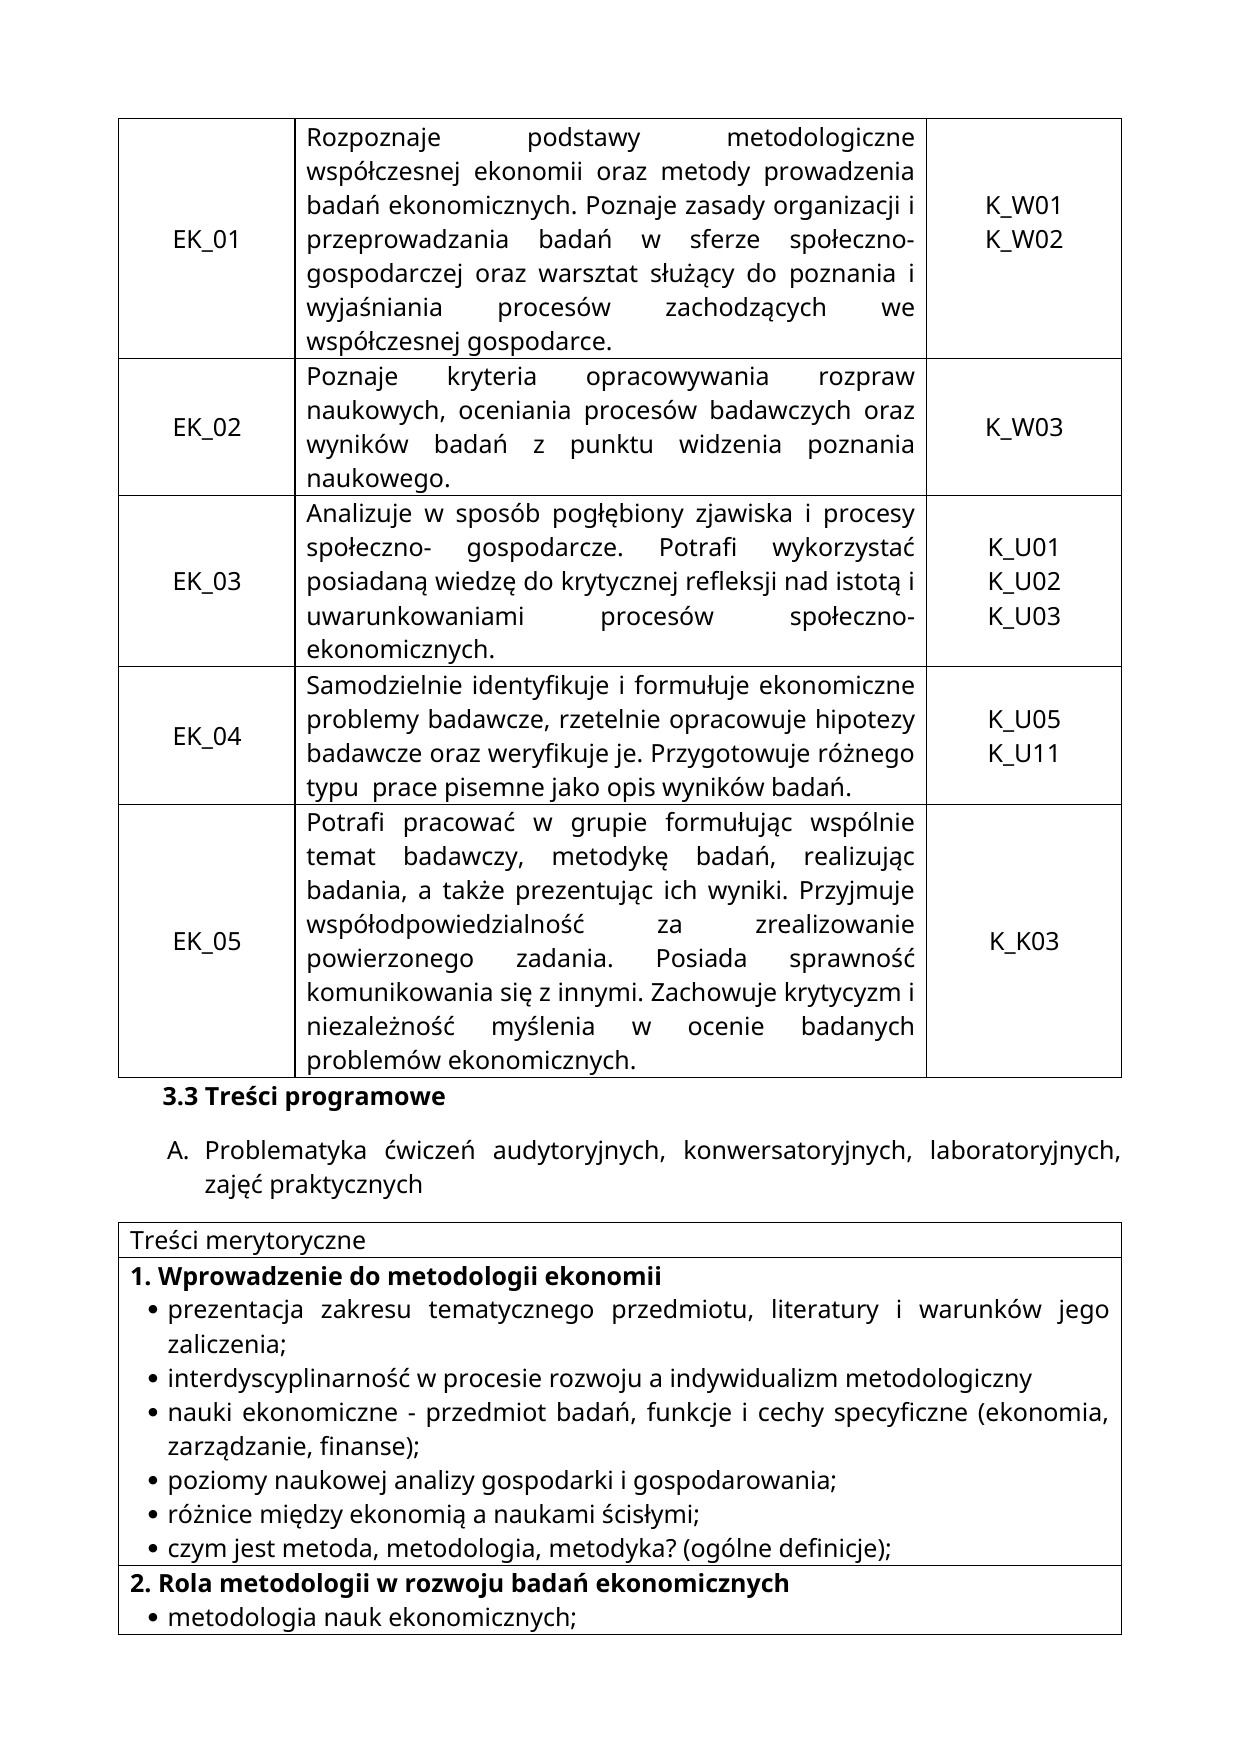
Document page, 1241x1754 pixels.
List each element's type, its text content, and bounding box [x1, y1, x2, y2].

list Problematyka ćwiczeń audytoryjnych, konwersatoryjnych, laboratoryjnych, zajęć praktycznych [167, 1133, 1122, 1201]
table_cell EK_04 [119, 667, 294, 803]
table_cell EK_02 [119, 359, 294, 495]
table_cell Samodzielnie identyfikuje i formułuje ekonomiczne problemy badawcze, rzetelnie opracowuje hipotezy badawcze oraz weryfikuje je. Przygotowuje różnego typu prace pisemne jako opis wyników badań. [296, 667, 926, 803]
table_cell EK_01 [119, 119, 294, 358]
table_cell K_U05 K_U11 [927, 667, 1121, 803]
table_cell EK_05 [119, 805, 294, 1077]
table_cell K_W01 K_W02 [927, 119, 1121, 358]
table_cell Poznaje kryteria opracowywania rozpraw naukowych, oceniania procesów badawczych oraz wyników badań z punktu widzenia poznania naukowego. [296, 359, 926, 495]
table_cell K_K03 [927, 805, 1121, 1077]
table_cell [119, 1566, 1121, 1634]
table_cell K_U01 K_U02 K_U03 [927, 496, 1121, 666]
table_cell 1. Wprowadzenie do metodologii ekonomii prezentacja zakresu tematycznego przedmiotu, literatury i warunków jego zaliczenia; interdyscyplinarność w procesie rozwoju a indywidualizm metodologiczny nauki ekonomiczne - przedmiot badań, funkcje i cechy specyficzne (ekonomia, zarządzanie, finanse); poziomy naukowej analizy gospodarki i gospodarowania; różnice między ekonomią a naukami ścisłymi; czym jest metoda, metodologia, metodyka? (ogólne definicje); [119, 1258, 1121, 1565]
table_cell Analizuje w sposób pogłębiony zjawiska i procesy społeczno- gospodarcze. Potrafi wykorzystać posiadaną wiedzę do krytycznej refleksji nad istotą i uwarunkowaniami procesów społeczno-ekonomicznych. [296, 496, 926, 666]
table_cell EK_03 [119, 496, 294, 666]
table_header Treści merytoryczne [119, 1223, 1121, 1257]
table_cell Potrafi pracować w grupie formułując wspólnie temat badawczy, metodykę badań, realizując badania, a także prezentując ich wyniki. Przyjmuje współodpowiedzialność za zrealizowanie powierzonego zadania. Posiada sprawność komunikowania się z innymi. Zachowuje krytycyzm i niezależność myślenia w ocenie badanych problemów ekonomicznych. [296, 805, 926, 1077]
table_cell Rozpoznaje podstawy metodologiczne współczesnej ekonomii oraz metody prowadzenia badań ekonomicznych. Poznaje zasady organizacji i przeprowadzania badań w sferze społeczno-gospodarczej oraz warsztat służący do poznania i wyjaśniania procesów zachodzących we współczesnej gospodarce. [296, 119, 926, 358]
table_cell K_W03 [927, 359, 1121, 495]
list 3.3 Treści programowe [162, 1078, 1122, 1112]
